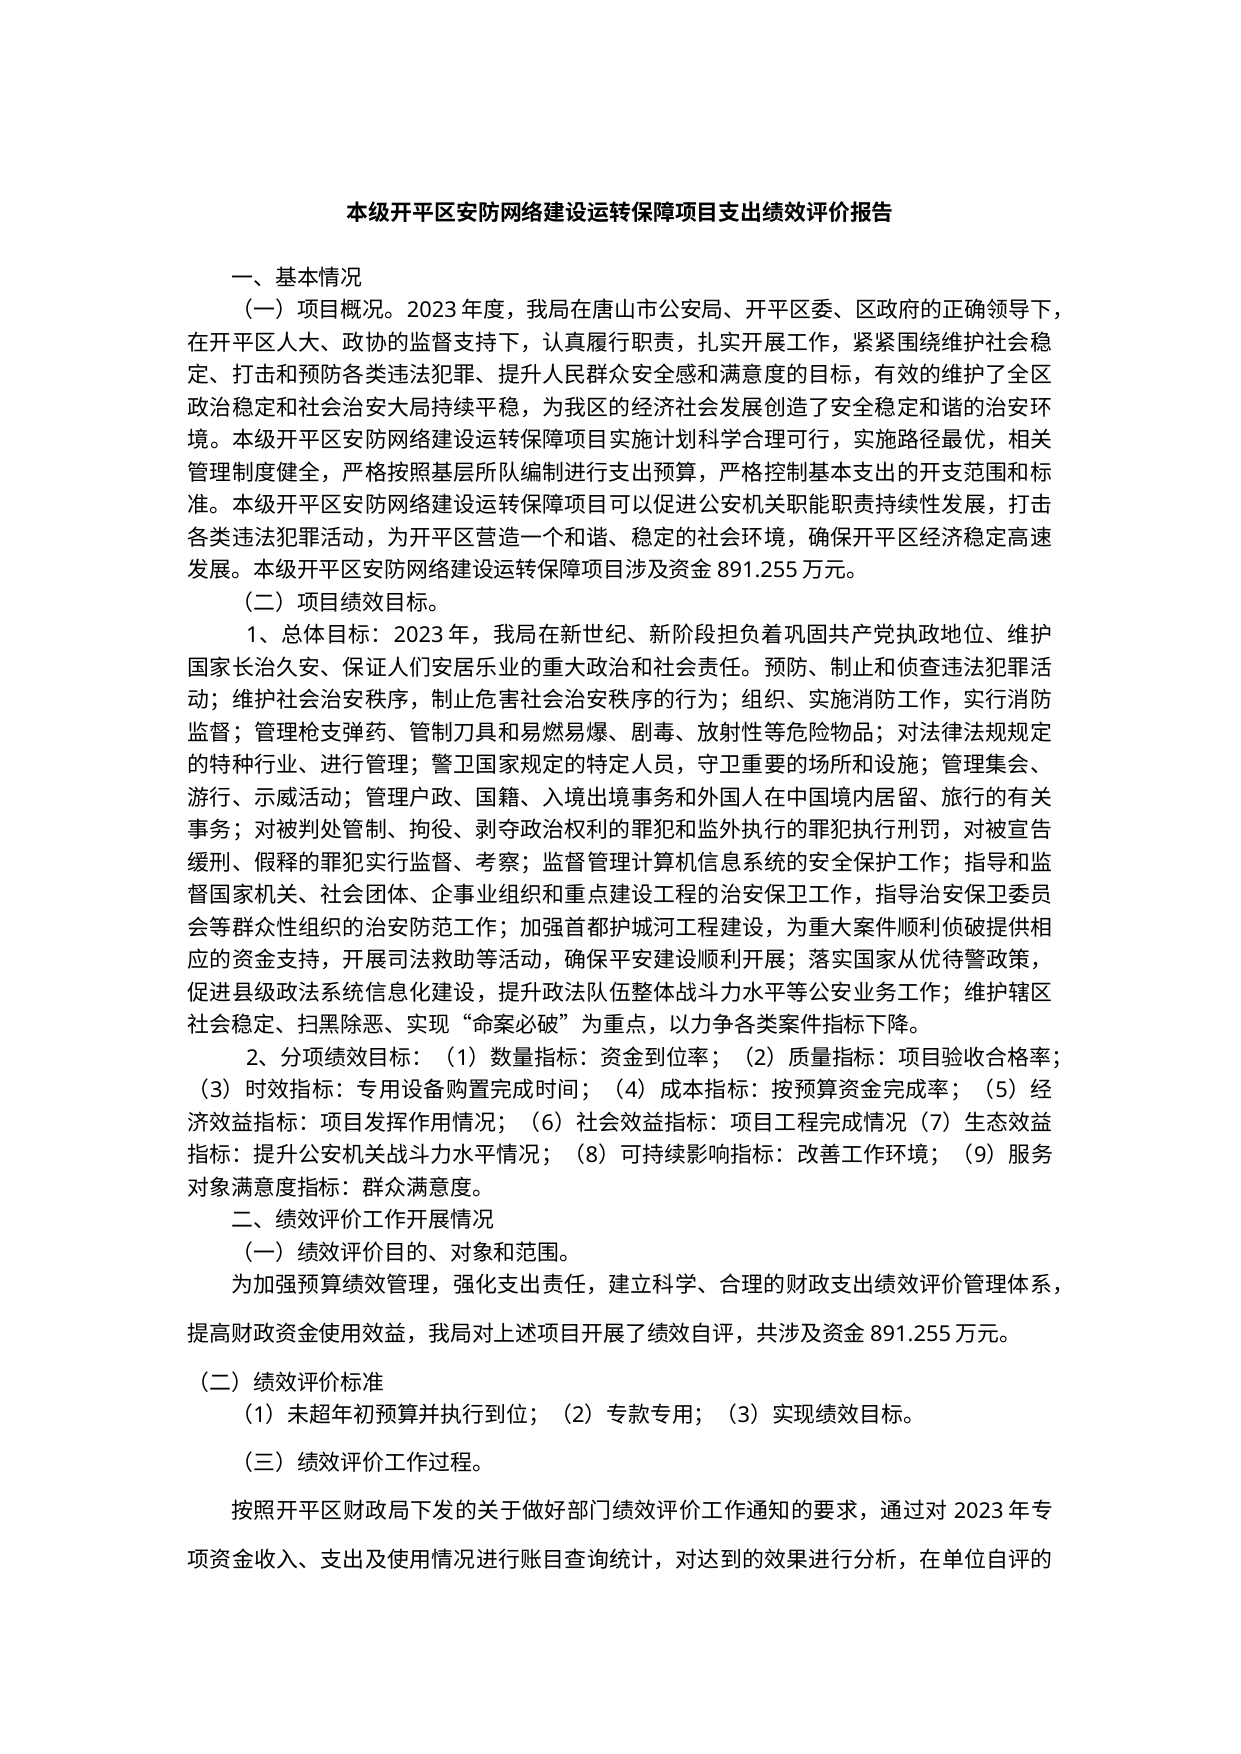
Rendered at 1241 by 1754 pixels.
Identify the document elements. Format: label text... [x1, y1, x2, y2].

text （1）未超年初预算并执行到位；（2）专款专用；（3）实现绩效目标。 [187, 1397, 1053, 1429]
text 二、绩效评价工作开展情况 [187, 1202, 1053, 1234]
text 1、总体目标：2023年，我局在新世纪、新阶段担负着巩固共产党执政地位、维护国家长治久安、保证人们安居乐业的重大政治和社会责任。预防、制止和侦查违法犯罪活动；维护社会治安秩序，制止危害社会治安秩序的行为；组织、实施消防工作，实行消防监督；管理枪支弹药、管制刀具和易燃易爆、剧毒、放射性等危险物品；对法律法规规定的特种行业、进行管理；警卫国家规定的特定人员，守卫重要的场所和设施；管理集会、游行、示威活动；管理户政、国籍、入境出境事务和外国人在中国境内居留、旅行的有关事务；对被判处管制、拘役、剥夺政治权利的罪犯和监外执行的罪犯执行刑罚，对被宣告缓刑、假释的罪犯实行监督、考察；监督管理计算机信息系统的安全保护工作；指导和监督国家机关、社会团体、企事业组织和重点建设工程的治安保卫工作，指导治安保卫委员会等群众性组织的治安防范工作；加强首都护城河工程建设，为重大案件顺利侦破提供相应的资金支持，开展司法救助等活动，确保平安建设顺利开展；落实国家从优待警政策，促进县级政法系统信息化建设，提升政法队伍整体战斗力水平等公安业务工作；维护辖区社会稳定、扫黑除恶、实现“命案必破”为重点，以力争各类案件指标下降。 [187, 617, 1053, 1039]
text 2、分项绩效目标：（1）数量指标：资金到位率；（2）质量指标：项目验收合格率；（3）时效指标：专用设备购置完成时间；（4）成本指标：按预算资金完成率；（5）经济效益指标：项目发挥作用情况；（6）社会效益指标：项目工程完成情况（7）生态效益指标：提升公安机关战斗力水平情况；（8）可持续影响指标：改善工作环境；（9）服务对象满意度指标：群众满意度。 [187, 1039, 1053, 1202]
text （一）项目概况。2023年度，我局在唐山市公安局、开平区委、区政府的正确领导下，在开平区人大、政协的监督支持下，认真履行职责，扎实开展工作，紧紧围绕维护社会稳定、打击和预防各类违法犯罪、提升人民群众安全感和满意度的目标，有效的维护了全区政治稳定和社会治安大局持续平稳，为我区的经济社会发展创造了安全稳定和谐的治安环境。本级开平区安防网络建设运转保障项目实施计划科学合理可行，实施路径最优，相关管理制度健全，严格按照基层所队编制进行支出预算，严格控制基本支出的开支范围和标准。本级开平区安防网络建设运转保障项目可以促进公安机关职能职责持续性发展，打击各类违法犯罪活动，为开平区营造一个和谐、稳定的社会环境，确保开平区经济稳定高速发展。本级开平区安防网络建设运转保障项目涉及资金891.255万元。 [187, 292, 1053, 584]
text 本级开平区安防网络建设运转保障项目支出绩效评价报告 [187, 194, 1053, 227]
list 项目绩效目标。 [187, 584, 1053, 617]
text 一、基本情况 [187, 259, 1053, 292]
text （三）绩效评价工作过程。 [187, 1445, 1053, 1477]
list （二）绩效评价标准 [187, 1364, 1053, 1397]
text （一）绩效评价目的、对象和范围。 [187, 1234, 1053, 1267]
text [187, 1493, 1053, 1574]
text 为加强预算绩效管理，强化支出责任，建立科学、合理的财政支出绩效评价管理体系，提高财政资金使用效益，我局对上述项目开展了绩效自评，共涉及资金891.255万元。 [187, 1267, 1053, 1348]
